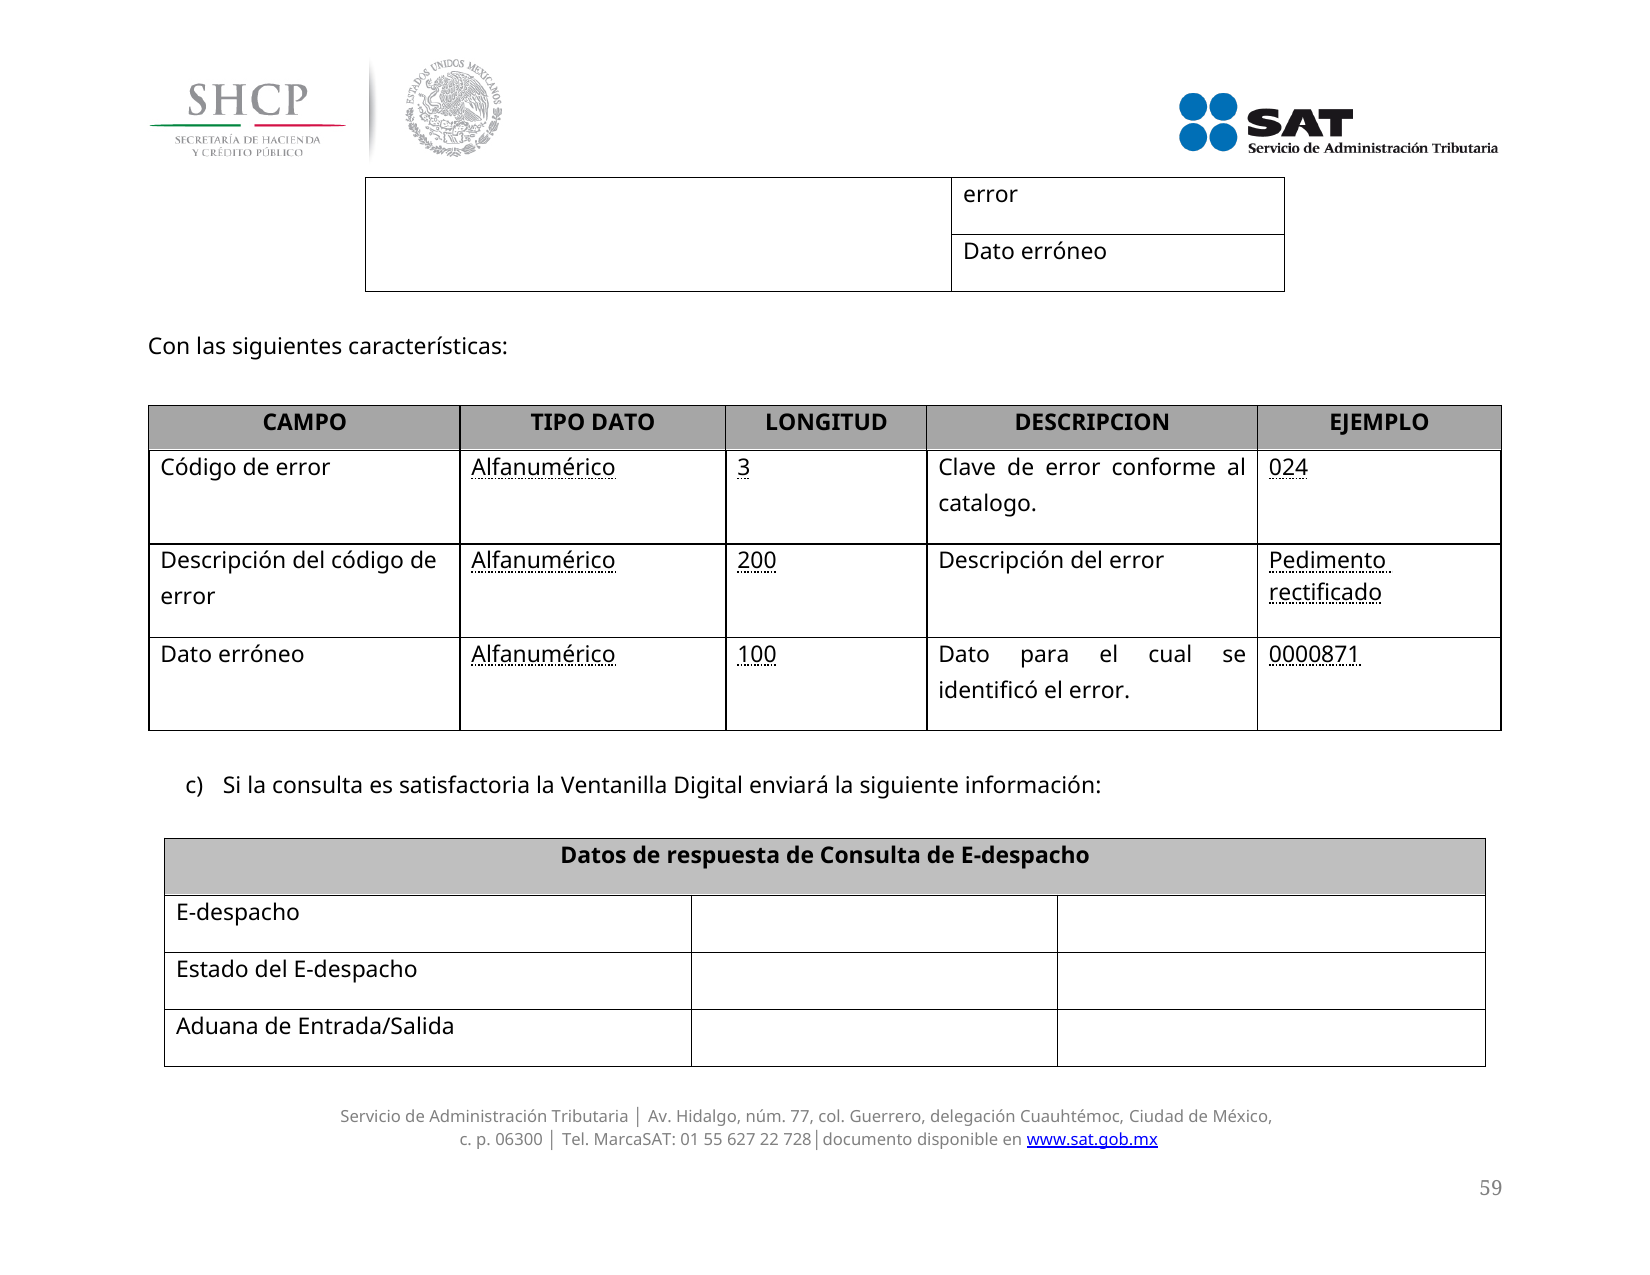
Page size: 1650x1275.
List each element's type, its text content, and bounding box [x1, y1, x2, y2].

table_cell Código de error [150, 451, 459, 543]
table_cell Aduana de Entrada/Salida [165, 1010, 691, 1066]
table_cell [692, 1010, 1057, 1066]
table_cell 3 [727, 451, 926, 543]
table_cell Dato erróneo [952, 235, 1284, 291]
table_cell Dato para el cual se identificó el error. [928, 638, 1257, 730]
picture [1178, 79, 1500, 167]
table_cell Estado del E-despacho [165, 953, 691, 1008]
table_header DESCRIPCION [927, 406, 1257, 449]
table_header EJEMPLO [1258, 406, 1501, 449]
table_cell Dato erróneo [150, 638, 459, 730]
table_cell Alfanumérico [461, 545, 725, 636]
picture [147, 50, 503, 173]
table_cell Clave de error conforme al catalogo. [928, 451, 1257, 543]
table_cell [692, 953, 1057, 1008]
table_cell E-despacho [165, 896, 691, 952]
table_cell 0000871 [1258, 638, 1500, 730]
table_header CAMPO [149, 406, 459, 449]
table_cell Alfanumérico [461, 638, 725, 730]
table_cell [1058, 896, 1485, 952]
table_cell [692, 896, 1057, 952]
table_cell [1058, 1010, 1485, 1066]
table_cell Descripción del error [928, 545, 1257, 636]
table_cell Alfanumérico [461, 451, 725, 543]
table_cell [1058, 953, 1485, 1008]
text Con las siguientes características: [148, 330, 1502, 361]
table_cell Descripción del Código de error [952, 178, 1284, 234]
table_header TIPO DATO [461, 406, 725, 449]
table_cell 100 [727, 638, 926, 730]
table_cell Pedimento rectificado [1258, 545, 1500, 636]
table_header LONGITUD [726, 406, 926, 449]
table_cell 200 [727, 545, 926, 636]
table_cell 024 [1258, 451, 1500, 543]
table_header Datos de respuesta de Consulta de E-despacho [165, 839, 1485, 894]
list Si la consulta es satisfactoria la Ventanilla Digital enviará la siguiente información: [185, 769, 1502, 800]
table_cell Descripción del código de error [150, 545, 459, 636]
